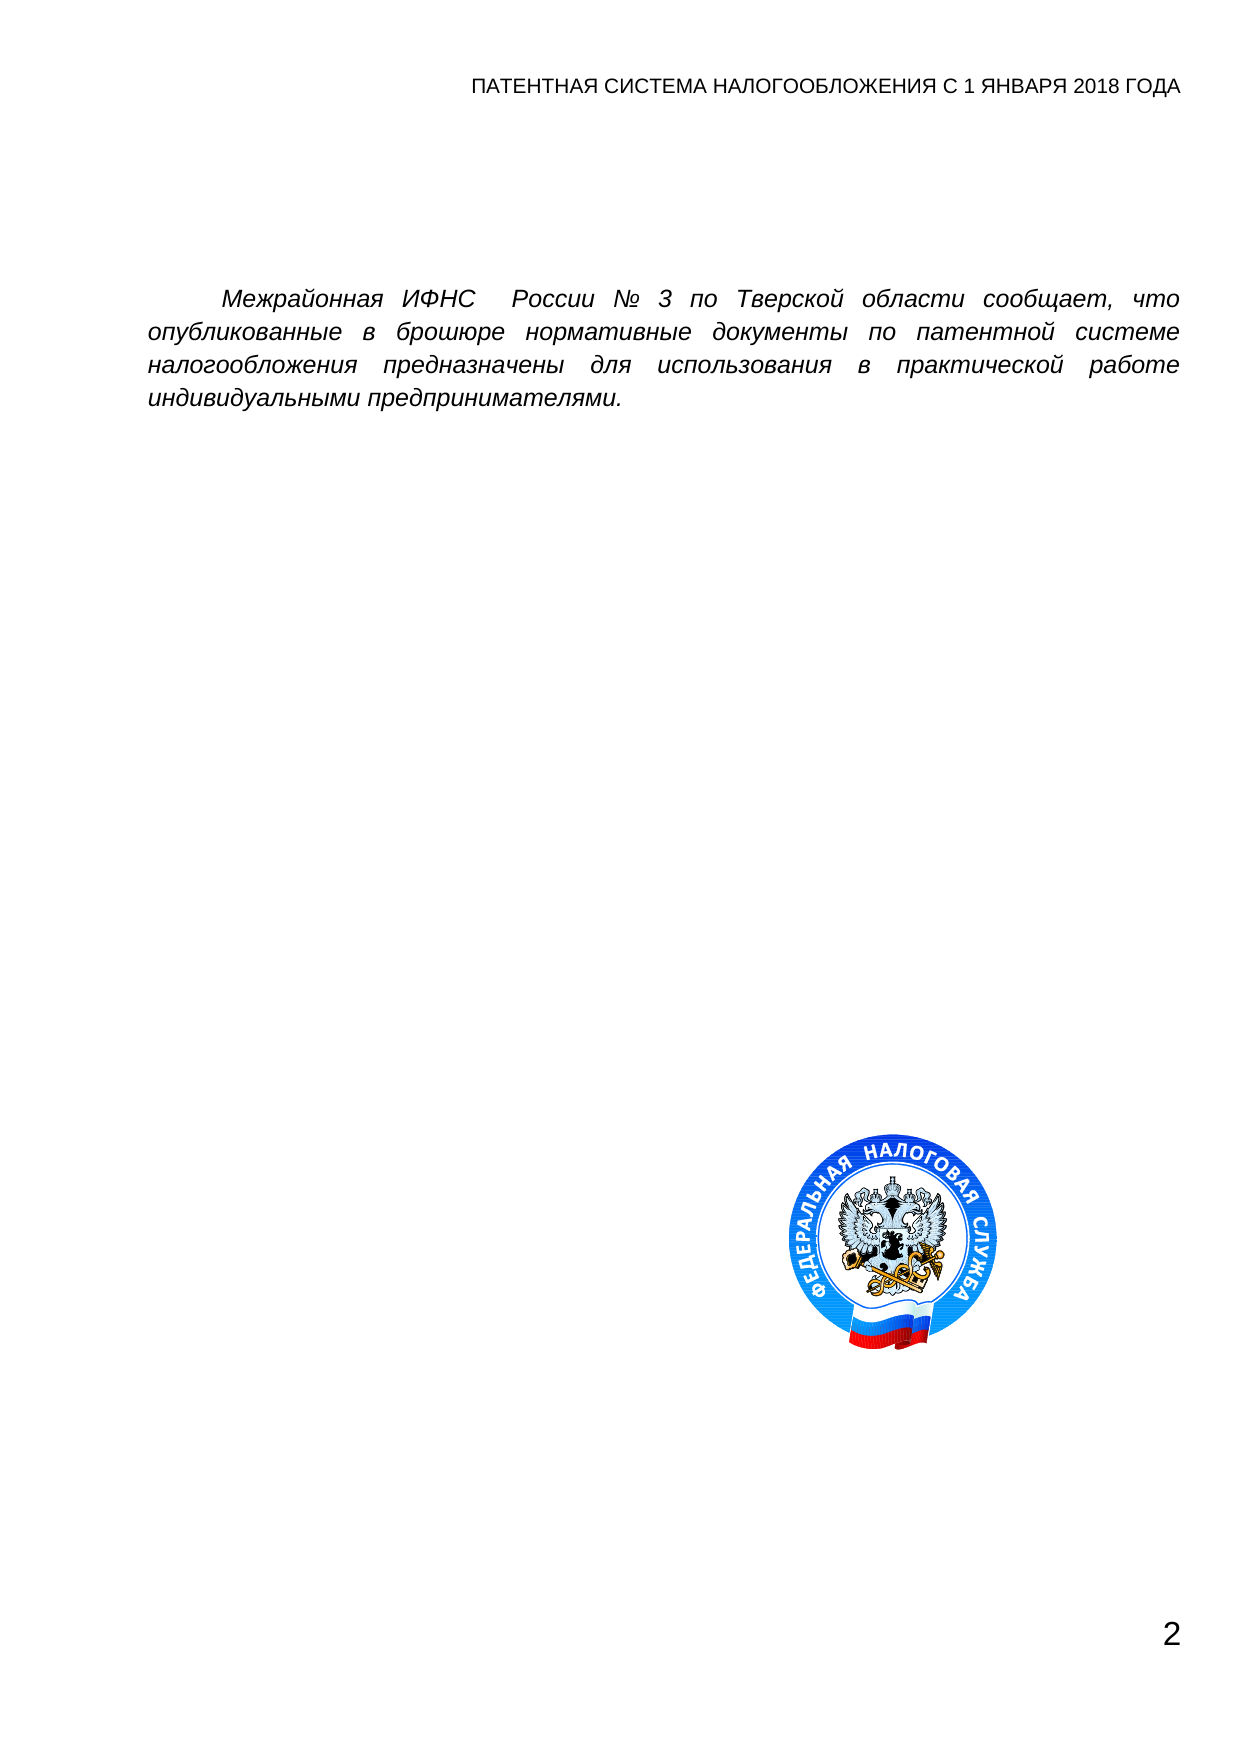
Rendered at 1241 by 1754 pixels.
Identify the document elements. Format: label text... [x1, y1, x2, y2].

text Межрайонная ИФНС России № 3 по Тверской области сообщает, что опубликованные в брошюре нормативные документы по патентной системе налогообложения предназначены для использования в практической работе индивидуальными предпринимателями. [148, 284, 1181, 412]
